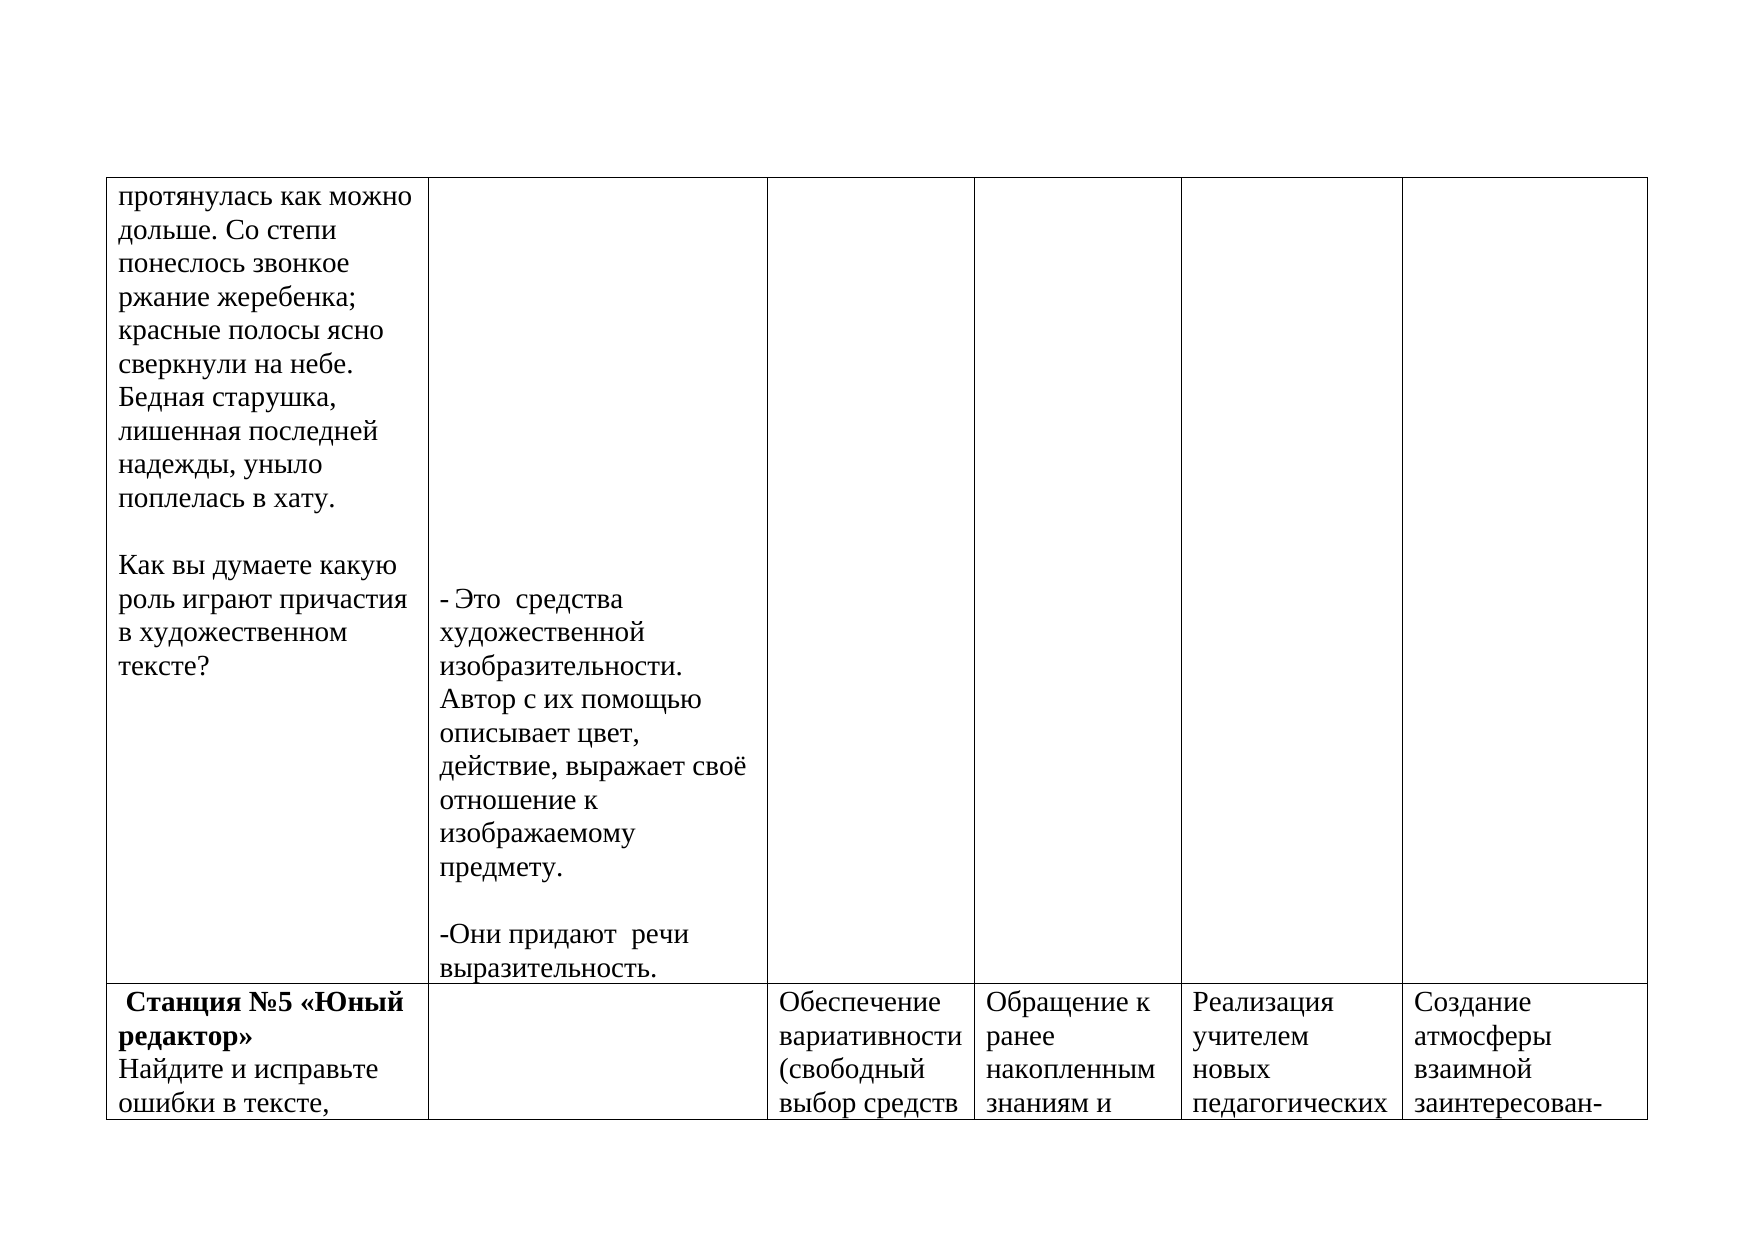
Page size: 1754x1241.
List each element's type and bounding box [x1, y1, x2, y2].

table_cell [429, 178, 767, 983]
table_cell [975, 178, 1181, 983]
table_cell [107, 178, 428, 983]
table_cell [768, 984, 974, 1118]
table_cell [1403, 178, 1647, 983]
table_cell [1182, 984, 1402, 1118]
table_cell [1182, 178, 1402, 983]
table_cell [107, 984, 428, 1118]
table_cell [1403, 984, 1647, 1118]
table_cell [429, 984, 767, 1118]
table_cell [975, 984, 1181, 1118]
table_cell [768, 178, 974, 983]
